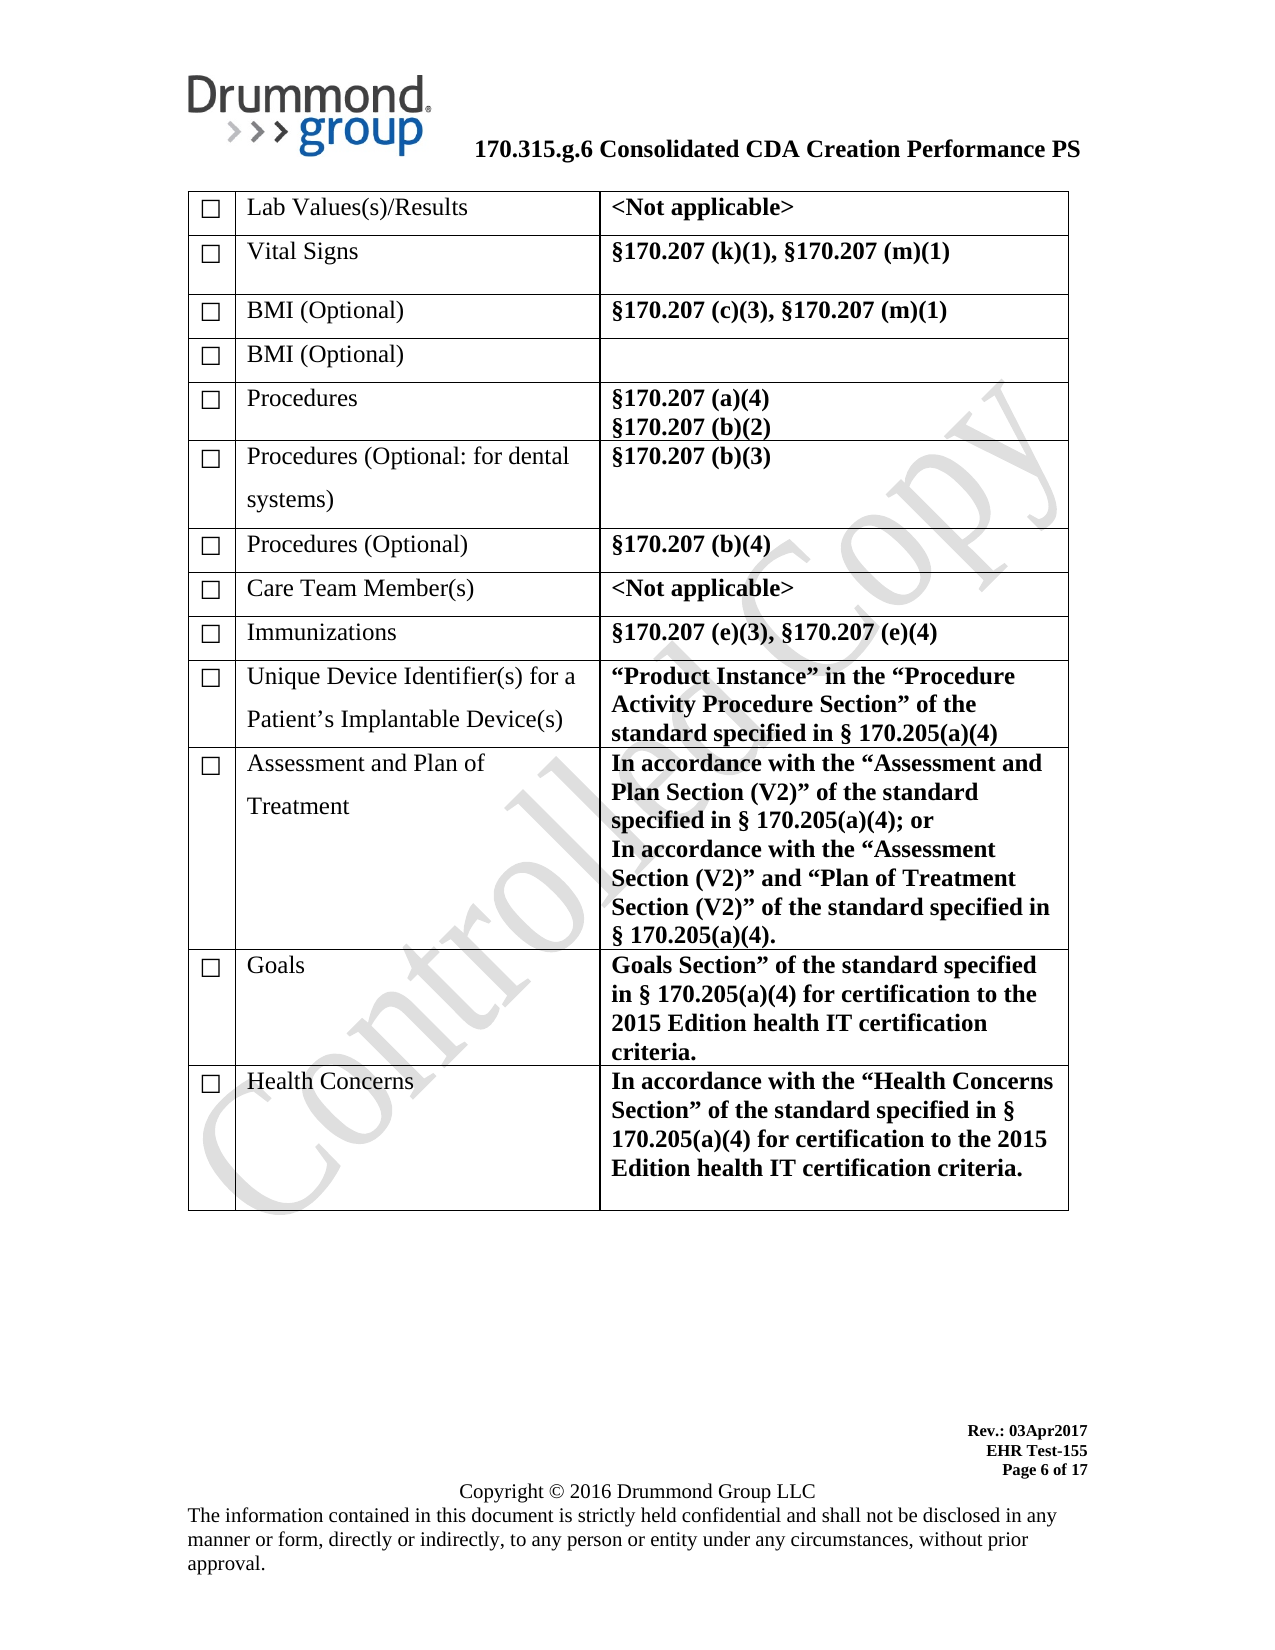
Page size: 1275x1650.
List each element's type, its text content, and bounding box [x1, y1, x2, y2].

table_cell Procedures (Optional: for dental systems) [236, 441, 599, 528]
table_cell BMI (Optional) [236, 295, 599, 338]
table_cell Procedures [236, 383, 599, 440]
table_cell In accordance with the “Assessment and Plan Section (V2)” of the standard specified in § 170.205(a)(4); or In accordance with the “Assessment Section (V2)” and “Plan of Treatment Section (V2)” of the standard specified in § 170.205(a)(4). [601, 748, 1068, 949]
table_cell §170.207 (b)(3) [601, 441, 1068, 528]
table_cell [601, 339, 1068, 382]
table_cell In accordance with the “Health Concerns Section” of the standard specified in § 170.205(a)(4) for certification to the 2015 Edition health IT certification criteria. [601, 1066, 1068, 1210]
table_cell Goals Section” of the standard specified in § 170.205(a)(4) for certification to the 2015 Edition health IT certification criteria. [601, 950, 1068, 1065]
table_cell §170.207 (a)(4) §170.207 (b)(2) [601, 383, 1068, 440]
table_cell Immunizations [236, 617, 599, 660]
table_cell §170.207 (e)(3), §170.207 (e)(4) [601, 617, 1068, 660]
table_cell Assessment and Plan of Treatment [236, 748, 599, 949]
table_cell §170.207 (b)(4) [601, 529, 1068, 572]
table_cell Vital Signs [236, 236, 599, 294]
table_cell Procedures (Optional) [236, 529, 599, 572]
table_cell <Not applicable> [601, 192, 1068, 235]
table_cell Health Concerns [236, 1066, 599, 1210]
table_cell Care Team Member(s) [236, 573, 599, 616]
table_cell <Not applicable> [601, 573, 1068, 616]
table_cell §170.207 (k)(1), §170.207 (m)(1) [601, 236, 1068, 294]
table_cell “Product Instance” in the “Procedure Activity Procedure Section” of the standard specified in § 170.205(a)(4) [601, 661, 1068, 747]
table_cell §170.207 (c)(3), §170.207 (m)(1) [601, 295, 1068, 338]
picture [187, 75, 433, 157]
table_cell Lab Values(s)/Results [236, 192, 599, 235]
table_cell Unique Device Identifier(s) for a Patient’s Implantable Device(s) [236, 661, 599, 747]
table_cell Goals [236, 950, 599, 1065]
table_cell BMI (Optional) [236, 339, 599, 382]
